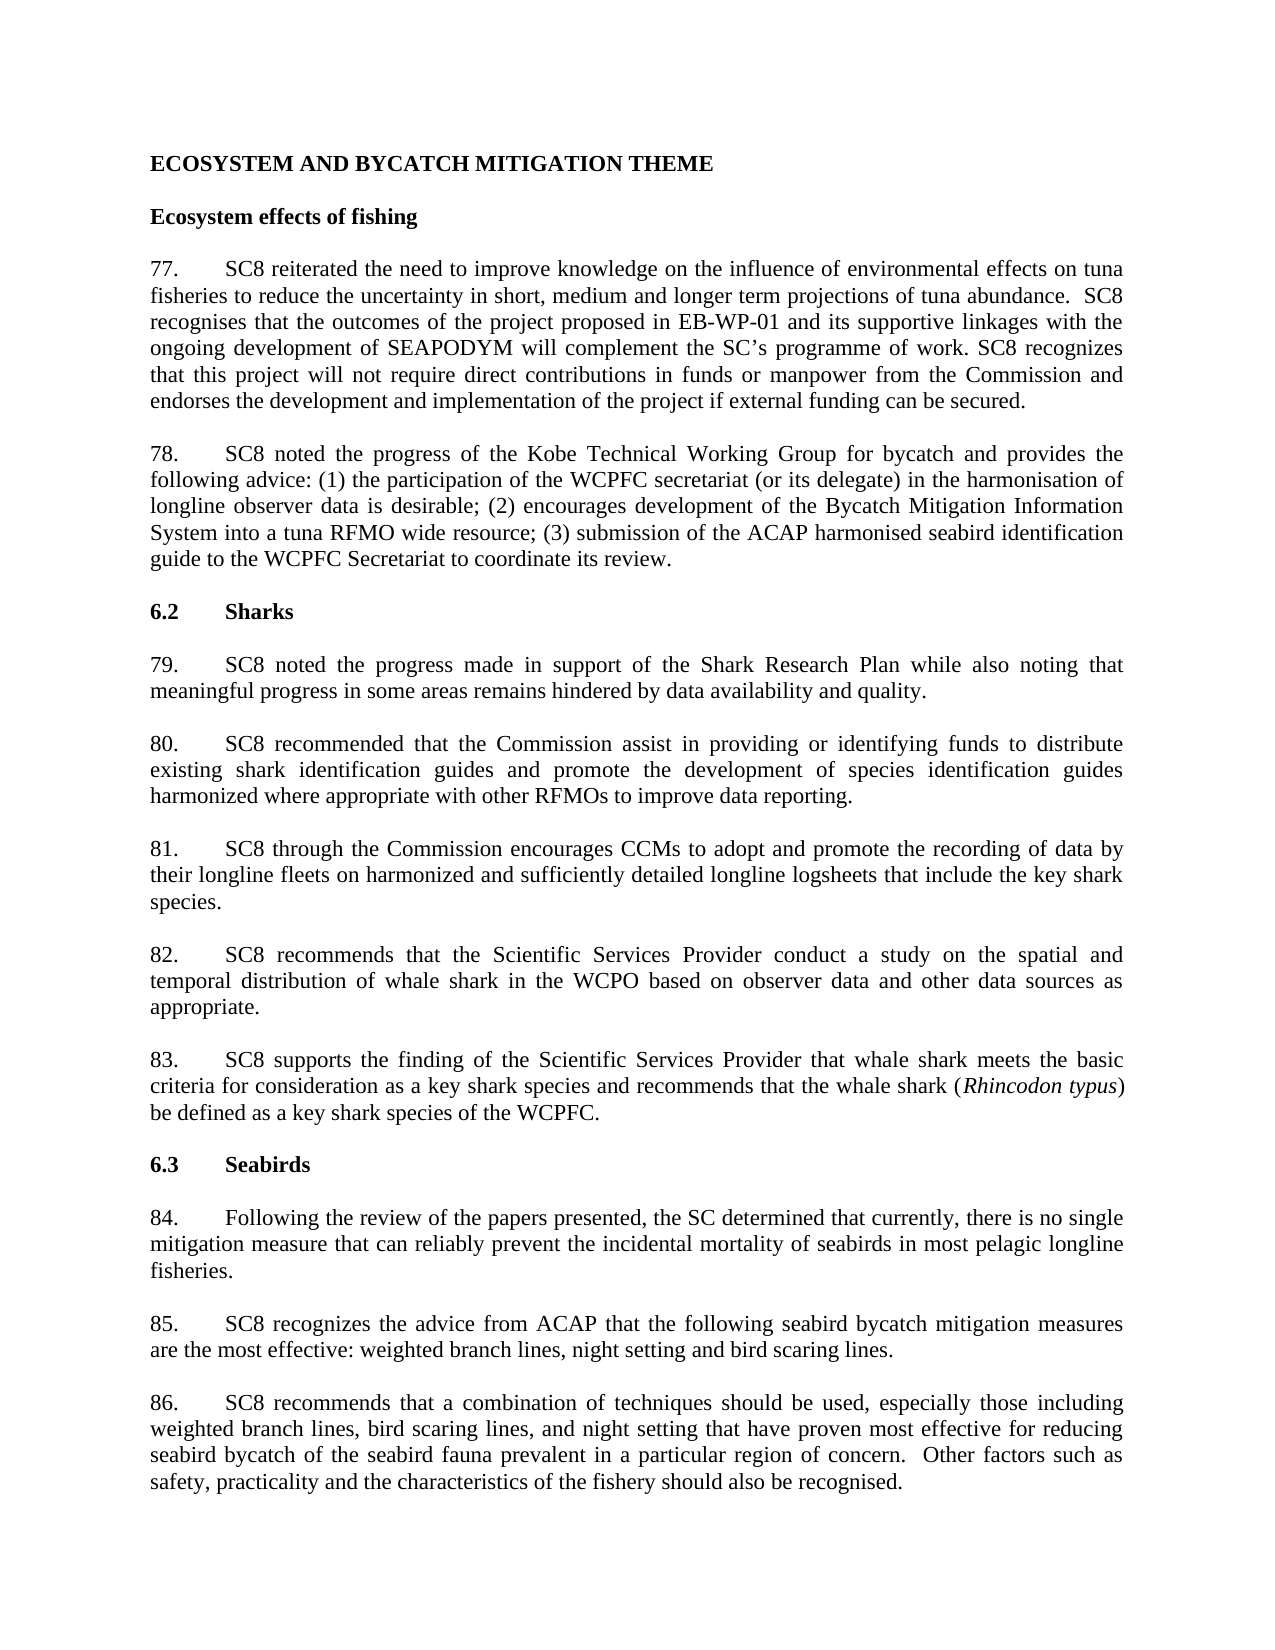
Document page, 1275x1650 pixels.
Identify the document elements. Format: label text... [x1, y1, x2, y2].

list SC8 reiterated the need to improve knowledge on the influence of environmental effects on tuna fisheries to reduce the uncertainty in short, medium and longer term projections of tuna abundance. SC8 recognises that the outcomes of the project proposed in EB-WP-01 and its supportive linkages with the ongoing development of SEAPODYM will complement the SC’s programme of work. SC8 recognizes that this project will not require direct contributions in funds or manpower from the Commission and endorses the development and implementation of the project if external funding can be secured. [150, 255, 1125, 413]
list SC8 recommends that the Scientific Services Provider conduct a study on the spatial and temporal distribution of whale shark in the WCPO based on observer data and other data sources as appropriate. [150, 941, 1125, 1020]
list SC8 recommended that the Commission assist in providing or identifying funds to distribute existing shark identification guides and promote the development of species identification guides harmonized where appropriate with other RFMOs to improve data reporting. [150, 730, 1125, 809]
list SC8 supports the finding of the Scientific Services Provider that whale shark meets the basic criteria for consideration as a key shark species and recommends that the whale shark (Rhincodon typus) be defined as a key shark species of the WCPFC. [150, 1046, 1125, 1125]
list SC8 through the Commission encourages CCMs to adopt and promote the recording of data by their longline fleets on harmonized and sufficiently detailed longline logsheets that include the key shark species. [150, 835, 1125, 914]
list SC8 recognizes the advice from ACAP that the following seabird bycatch mitigation measures are the most effective: weighted branch lines, night setting and bird scaring lines. [150, 1309, 1125, 1362]
list SC8 noted the progress of the Kobe Technical Working Group for bycatch and provides the following advice: (1) the participation of the WCPFC secretariat (or its delegate) in the harmonisation of longline observer data is desirable; (2) encourages development of the Bycatch Mitigation Information System into a tuna RFMO wide resource; (3) submission of the ACAP harmonised seabird identification guide to the WCPFC Secretariat to coordinate its review. [150, 440, 1125, 572]
text 6.3 Seabirds [150, 1151, 1125, 1178]
text Ecosystem effects of fishing [150, 203, 1125, 229]
list SC8 noted the progress made in support of the Shark Research Plan while also noting that meaningful progress in some areas remains hindered by data availability and quality. [150, 651, 1125, 703]
list Following the review of the papers presented, the SC determined that currently, there is no single mitigation measure that can reliably prevent the incidental mortality of seabirds in most pelagic longline fisheries. [150, 1204, 1125, 1283]
list SC8 recommends that a combination of techniques should be used, especially those including weighted branch lines, bird scaring lines, and night setting that have proven most effective for reducing seabird bycatch of the seabird fauna prevalent in a particular region of concern. Other factors such as safety, practicality and the characteristics of the fishery should also be recognised. [150, 1389, 1125, 1494]
text ECOSYSTEM AND BYCATCH MITIGATION THEME [150, 150, 1125, 176]
text 6.2 Sharks [150, 598, 1125, 624]
